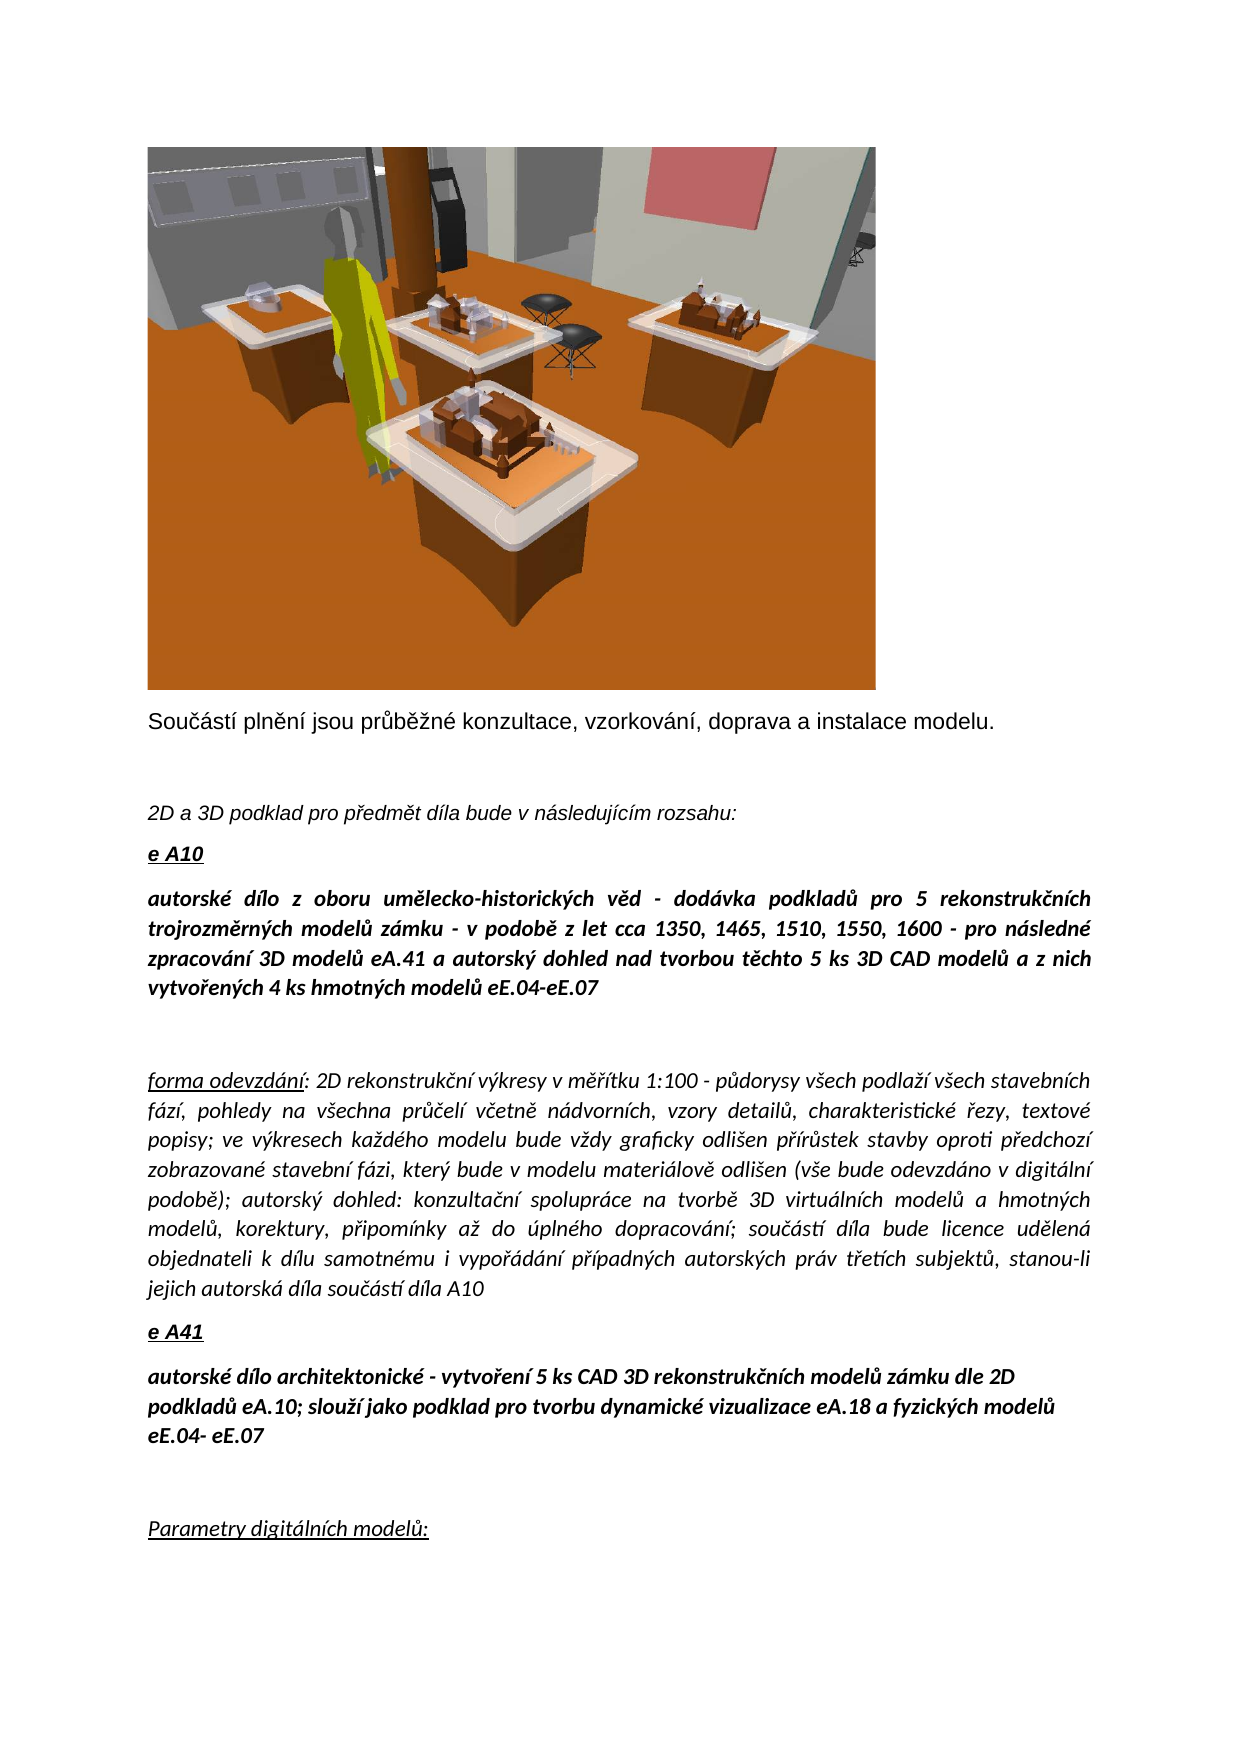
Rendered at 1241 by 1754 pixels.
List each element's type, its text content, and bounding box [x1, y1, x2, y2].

text 2D a 3D podklad pro předmět díla bude v následujícím rozsahu: [148, 800, 1093, 824]
text Parametry digitálních modelů: [148, 1514, 1093, 1542]
text forma odevzdání: 2D rekonstrukční výkresy v měřítku 1:100 - půdorysy všech podlaží všech stavebních fází, pohledy na všechna průčelí včetně nádvorních, vzory detailů, charakteristické řezy, textové popisy; ve výkresech každého modelu bude vždy graficky odlišen přírůstek stavby oproti předchozí zobrazované stavební fázi, který bude v modelu materiálově odlišen (vše bude odevzdáno v digitální podobě); autorský dohled: konzultační spolupráce na tvorbě 3D virtuálních modelů a hmotných modelů, korektury, připomínky až do úplného dopracování; součástí díla bude licence udělená objednateli k dílu samotnému i vypořádání případných autorských práv třetích subjektů, stanou-li jejich autorská díla součástí díla A10 [148, 1066, 1093, 1302]
text Součástí plnění jsou průběžné konzultace, vzorkování, doprava a instalace modelu. [148, 708, 1093, 734]
text e A41 [148, 1320, 1093, 1344]
picture [147, 147, 876, 690]
text e A10 [148, 842, 1093, 866]
text autorské dílo architektonické - vytvoření 5 ks CAD 3D rekonstrukčních modelů zámku dle 2D podkladů eA.10; slouží jako podklad pro tvorbu dynamické vizualizace eA.18 a fyzických modelů eE.04- eE.07 [148, 1362, 1093, 1449]
text autorské dílo z oboru umělecko-historických věd - dodávka podkladů pro 5 rekonstrukčních trojrozměrných modelů zámku - v podobě z let cca 1350, 1465, 1510, 1550, 1600 - pro následné zpracování 3D modelů eA.41 a autorský dohled nad tvorbou těchto 5 ks 3D CAD modelů a z nich vytvořených 4 ks hmotných modelů eE.04-eE.07 [148, 884, 1093, 1001]
